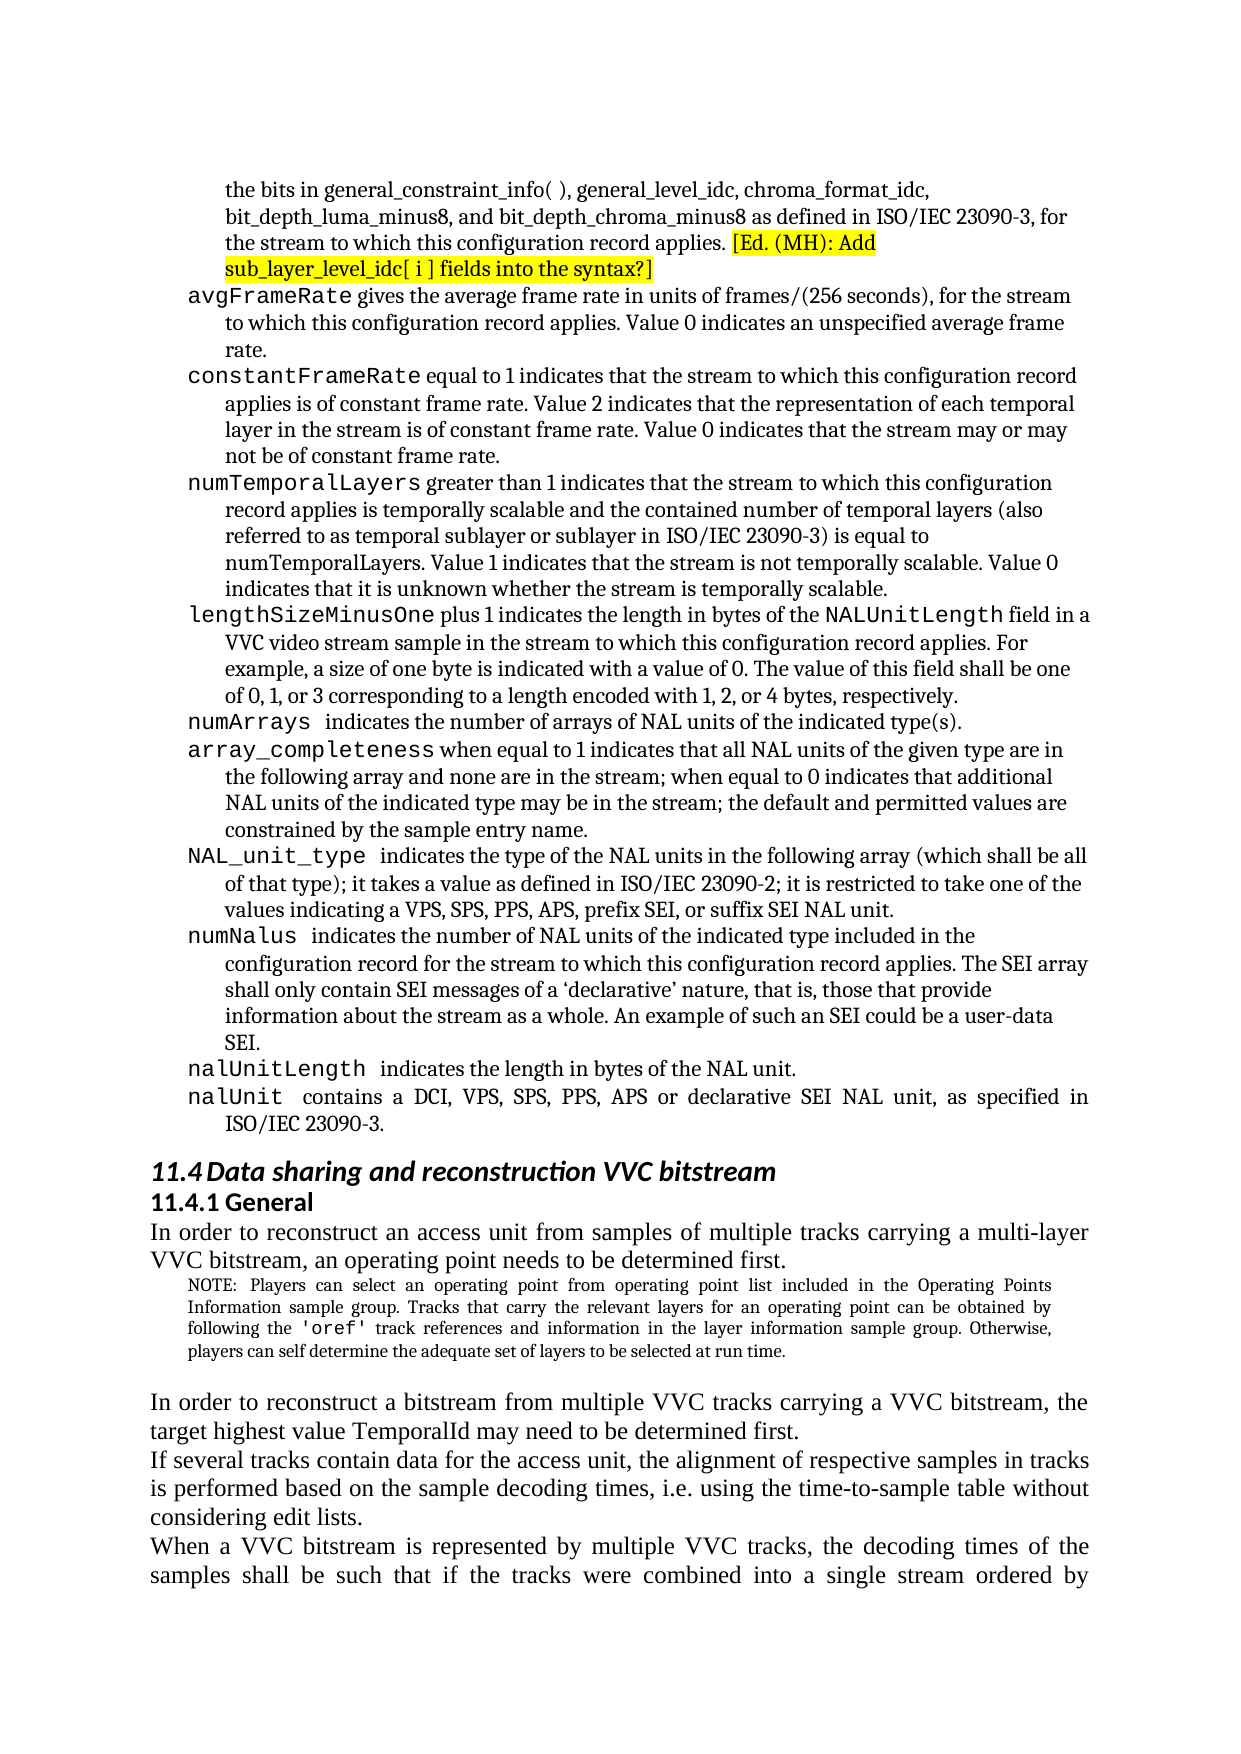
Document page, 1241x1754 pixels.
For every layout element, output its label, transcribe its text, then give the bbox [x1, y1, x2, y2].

text array_completeness when equal to 1 indicates that all NAL units of the given type are in the following array and none are in the stream; when equal to 0 indicates that additional NAL units of the indicated type may be in the stream; the default and permitted values are constrained by the sample entry name. [187, 736, 1090, 843]
text NOTE: Players can select an operating point from operating point list included in the Operating Points Information sample group. Tracks that carry the relevant layers for an operating point can be obtained by following the 'oref' track references and information in the layer information sample group. Otherwise, players can self determine the adequate set of layers to be selected at run time. [187, 1274, 1053, 1362]
text In order to reconstruct an access unit from samples of multiple tracks carrying a multi-layer VVC bitstream, an operating point needs to be determined first. [150, 1217, 1090, 1274]
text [187, 177, 1090, 283]
text In order to reconstruct a bitstream from multiple VVC tracks carrying a VVC bitstream, the target highest value TemporalId may need to be determined first. [150, 1387, 1090, 1445]
text numArrays indicates the number of arrays of NAL units of the indicated type(s). [187, 709, 1090, 736]
list Data sharing and reconstruction VVC bitstream [150, 1160, 1090, 1186]
text constantFrameRate equal to 1 indicates that the stream to which this configuration record applies is of constant frame rate. Value 2 indicates that the representation of each temporal layer in the stream is of constant frame rate. Value 0 indicates that the stream may or may not be of constant frame rate. [187, 363, 1090, 469]
list General [150, 1193, 1090, 1217]
text numNalus indicates the number of NAL units of the indicated type included in the configuration record for the stream to which this configuration record applies. The SEI array shall only contain SEI messages of a ‘declarative’ nature, that is, those that provide information about the stream as a whole. An example of such an SEI could be a user-data SEI. [187, 923, 1090, 1056]
text numTemporalLayers greater than 1 indicates that the stream to which this configuration record applies is temporally scalable and the contained number of temporal layers (also referred to as temporal sublayer or sublayer in ISO/IEC 23090-3) is equal to numTemporalLayers. Value 1 indicates that the stream is not temporally scalable. Value 0 indicates that it is unknown whether the stream is temporally scalable. [187, 469, 1090, 602]
text lengthSizeMinusOne plus 1 indicates the length in bytes of the NALUnitLength field in a VVC video stream sample in the stream to which this configuration record applies. For example, a size of one byte is indicated with a value of 0. The value of this field shall be one of 0, 1, or 3 corresponding to a length encoded with 1, 2, or 4 bytes, respectively. [187, 602, 1090, 709]
text avgFrameRate gives the average frame rate in units of frames/(256 seconds), for the stream to which this configuration record applies. Value 0 indicates an unspecified average frame rate. [187, 283, 1090, 363]
text If several tracks contain data for the access unit, the alignment of respective samples in tracks is performed based on the sample decoding times, i.e. using the time-to-sample table without considering edit lists. [150, 1445, 1090, 1531]
text NAL_unit_type indicates the type of the NAL units in the following array (which shall be all of that type); it takes a value as defined in ISO/IEC 23090-2; it is restricted to take one of the values indicating a VPS, SPS, PPS, APS, prefix SEI, or suffix SEI NAL unit. [187, 843, 1090, 923]
text nalUnitLength indicates the length in bytes of the NAL unit. [187, 1056, 1090, 1083]
text nalUnit contains a DCI, VPS, SPS, PPS, APS or declarative SEI NAL unit, as specified in ISO/IEC 23090-3. [187, 1083, 1090, 1137]
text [150, 1531, 1090, 1588]
